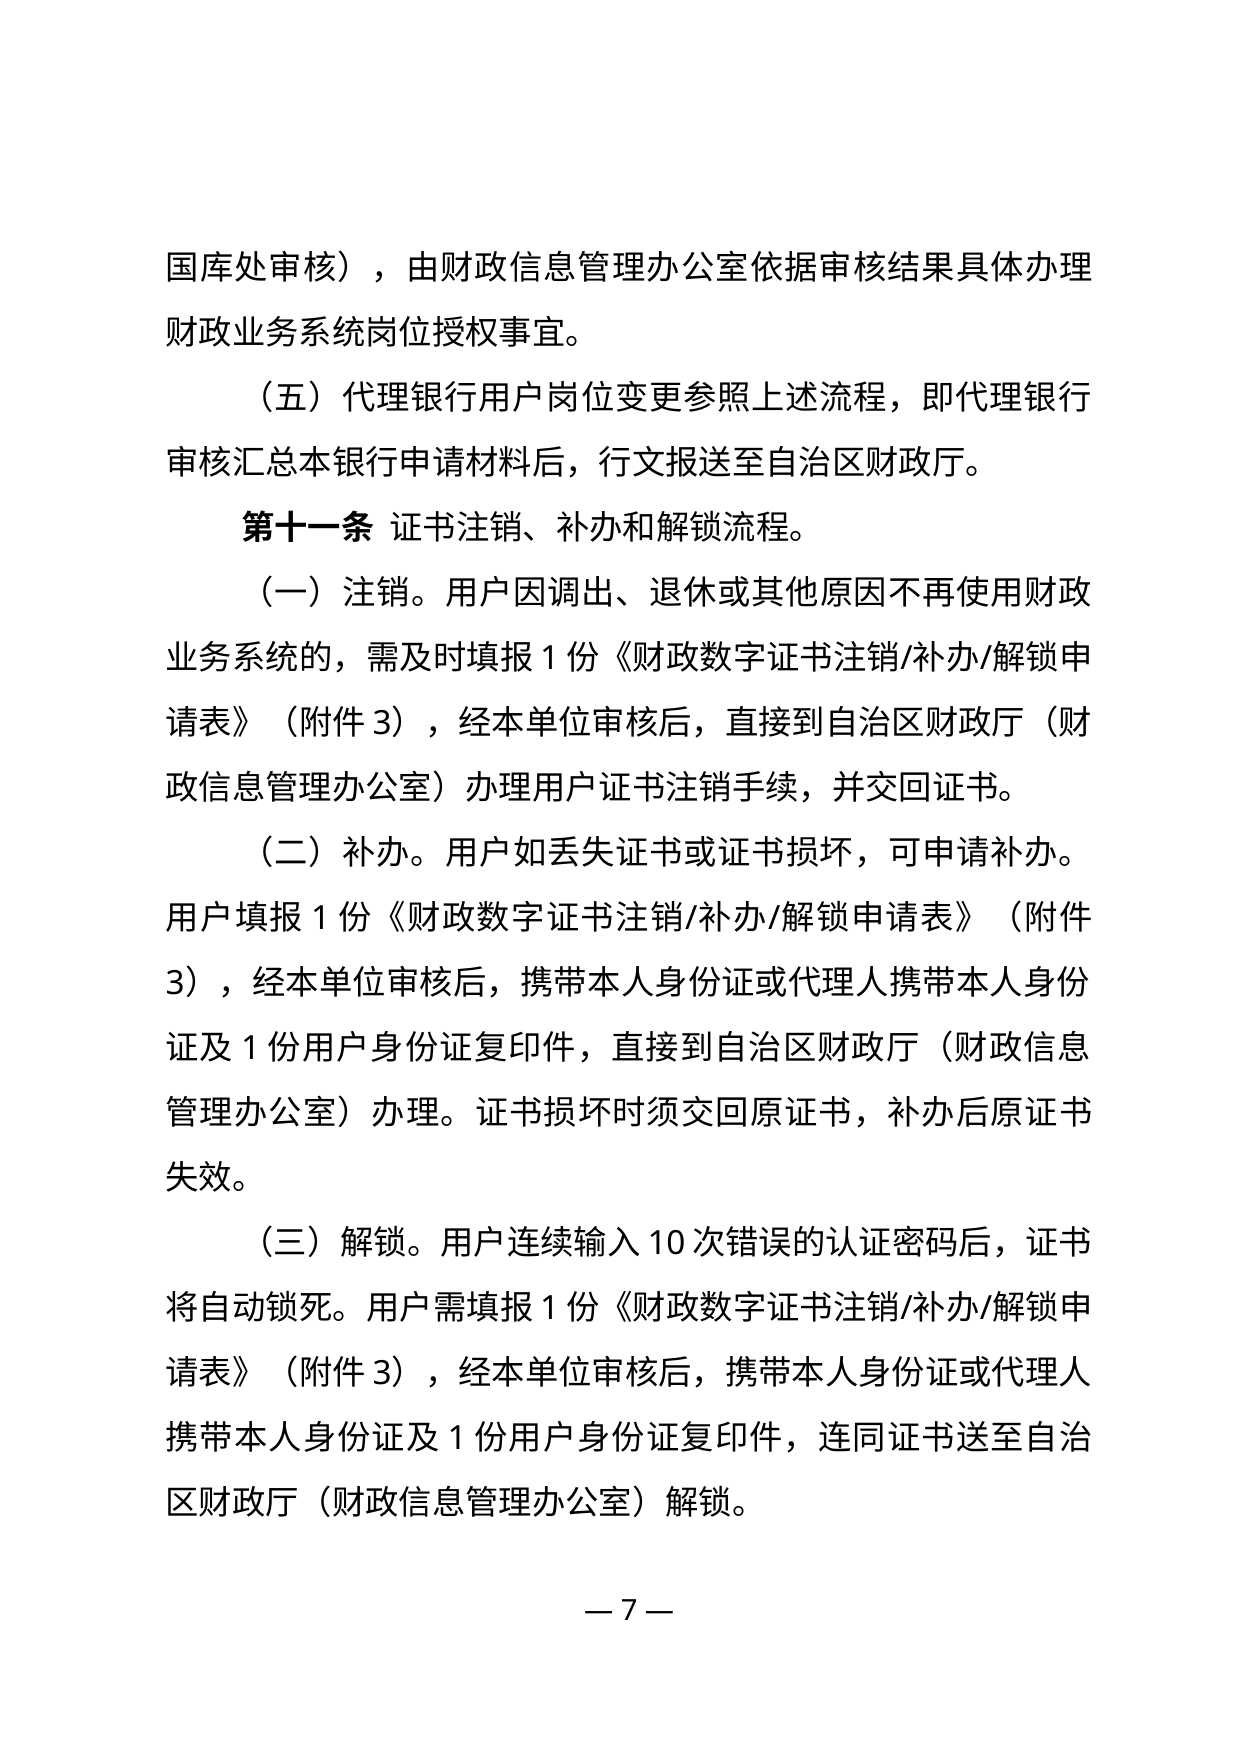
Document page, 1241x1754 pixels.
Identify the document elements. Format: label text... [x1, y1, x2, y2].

text 第十一条 证书注销、补办和解锁流程。 [165, 493, 1092, 558]
text （二）补办。用户如丢失证书或证书损坏，可申请补办。用户填报1份《财政数字证书注销/补办/解锁申请表》（附件3），经本单位审核后，携带本人身份证或代理人携带本人身份证及1份用户身份证复印件，直接到自治区财政厅（财政信息管理办公室）办理。证书损坏时须交回原证书，补办后原证书失效。 [165, 818, 1092, 1208]
text （三）解锁。用户连续输入10次错误的认证密码后，证书将自动锁死。用户需填报1份《财政数字证书注销/补办/解锁申请表》（附件3），经本单位审核后，携带本人身份证或代理人携带本人身份证及1份用户身份证复印件，连同证书送至自治区财政厅（财政信息管理办公室）解锁。 [165, 1208, 1092, 1533]
text （五）代理银行用户岗位变更参照上述流程，即代理银行审核汇总本银行申请材料后，行文报送至自治区财政厅。 [165, 363, 1092, 493]
text （一）注销。用户因调出、退休或其他原因不再使用财政业务系统的，需及时填报1份《财政数字证书注销/补办/解锁申请表》（附件3），经本单位审核后，直接到自治区财政厅（财政信息管理办公室）办理用户证书注销手续，并交回证书。 [165, 558, 1092, 818]
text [165, 233, 1092, 363]
